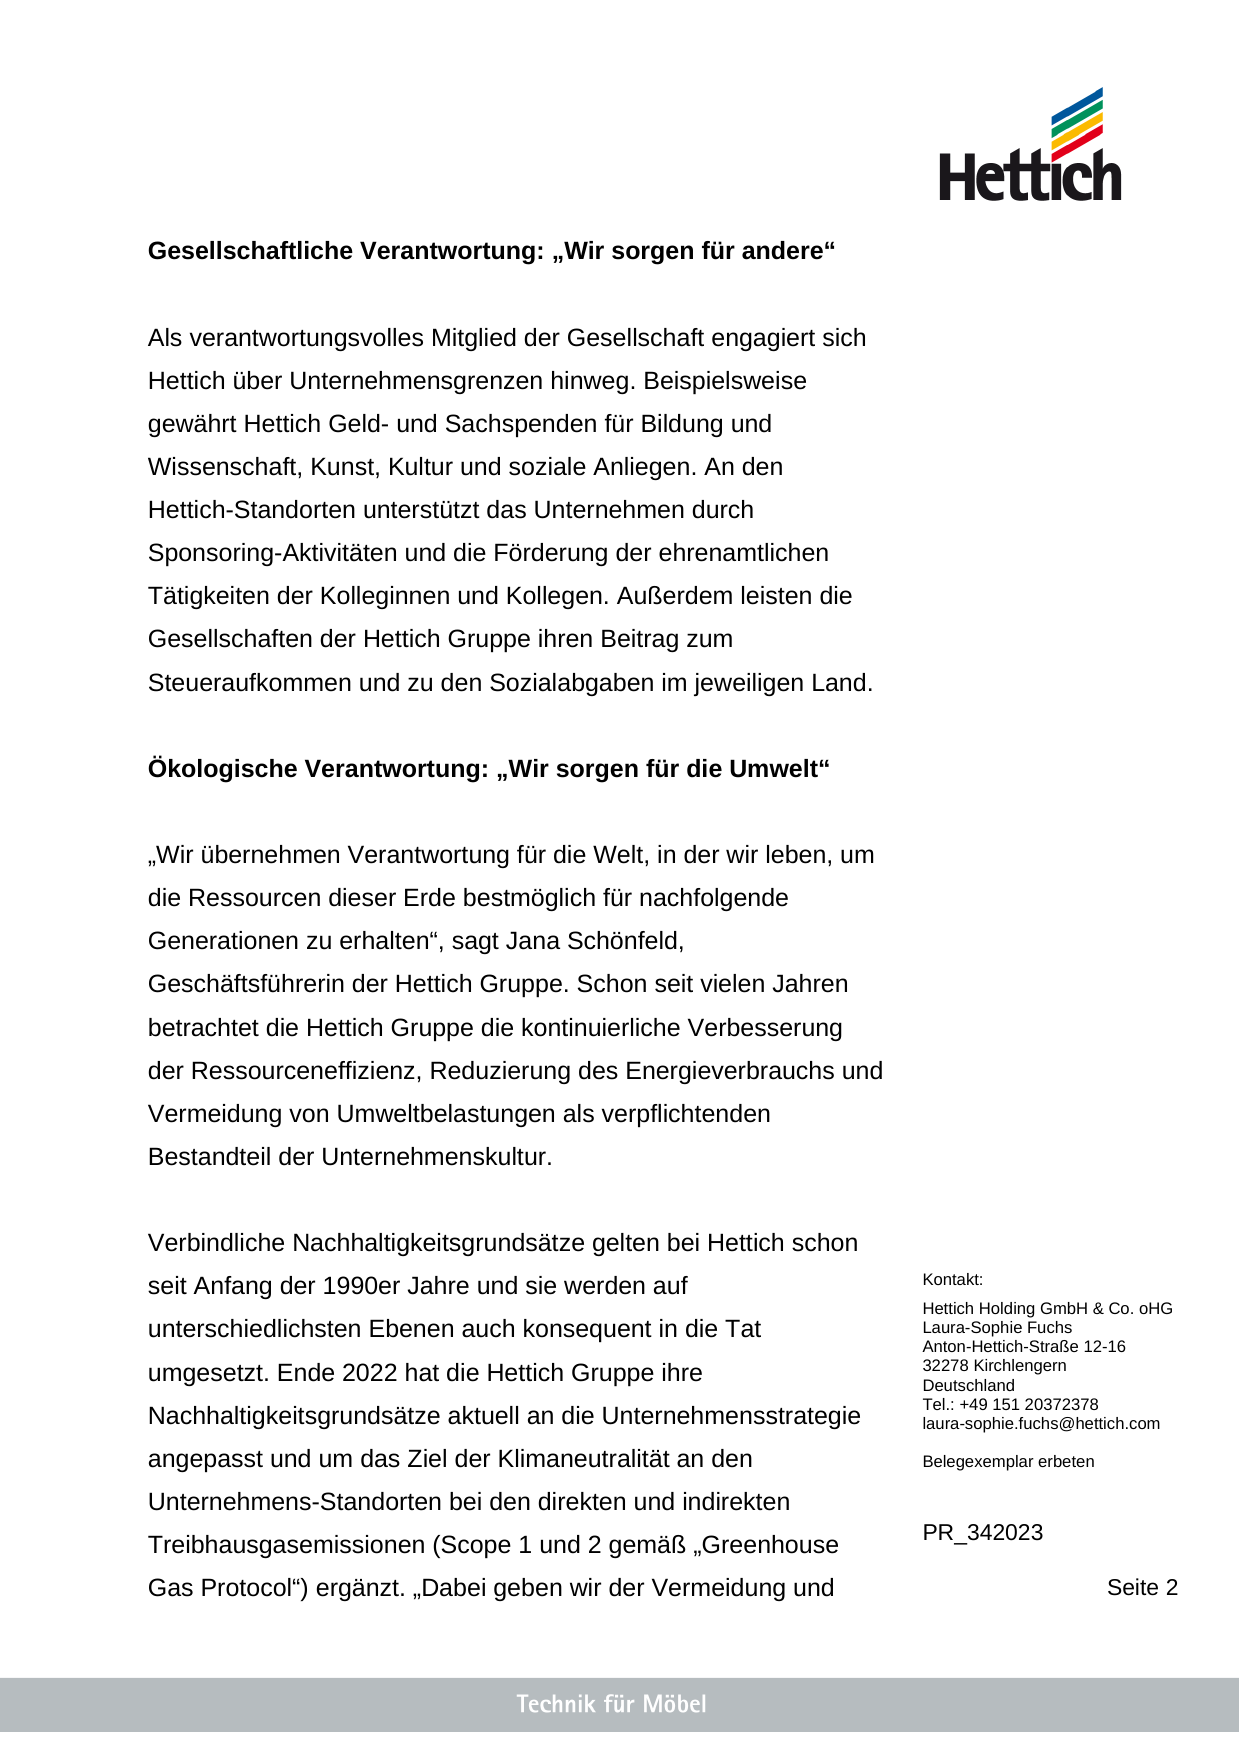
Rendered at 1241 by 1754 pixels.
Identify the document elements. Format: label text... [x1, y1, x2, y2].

picture [0, 1615, 1239, 1732]
text Hettich-Standorten unterstützt das Unternehmen durch Sponsoring-Aktivitäten und die Förderung der ehrenamtlichen Tätigkeiten der Kolleginnen und Kollegen. Außerdem leisten die Gesellschaften der Hettich Gruppe ihren Beitrag zum Steueraufkommen und zu den Sozialabgaben im jeweiligen Land. [148, 495, 887, 696]
text „Wir übernehmen Verantwortung für die Welt, in der wir leben, um die Ressourcen dieser Erde bestmöglich für nachfolgende Generationen zu erhalten“, sagt Jana Schönfeld, Geschäftsführerin der Hettich Gruppe. Schon seit vielen Jahren betrachtet die Hettich Gruppe die kontinuierliche Verbesserung der Ressourceneffizienz, Reduzierung des Energieverbrauchs und Vermeidung von Umweltbelastungen als verpflichtenden Bestandteil der Unternehmenskultur. [148, 840, 887, 1171]
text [148, 1228, 887, 1602]
picture [0, 6, 1241, 263]
text Gesellschaftliche Verantwortung: „Wir sorgen für andere“ [148, 236, 887, 265]
text Ökologische Verantwortung: „Wir sorgen für die Umwelt“ [148, 754, 887, 783]
text Als verantwortungsvolles Mitglied der Gesellschaft engagiert sich Hettich über Unternehmensgrenzen hinweg. Beispielsweise gewährt Hettich Geld- und Sachspenden für Bildung und Wissenschaft, Kunst, Kultur und soziale Anliegen. An den [148, 323, 887, 481]
